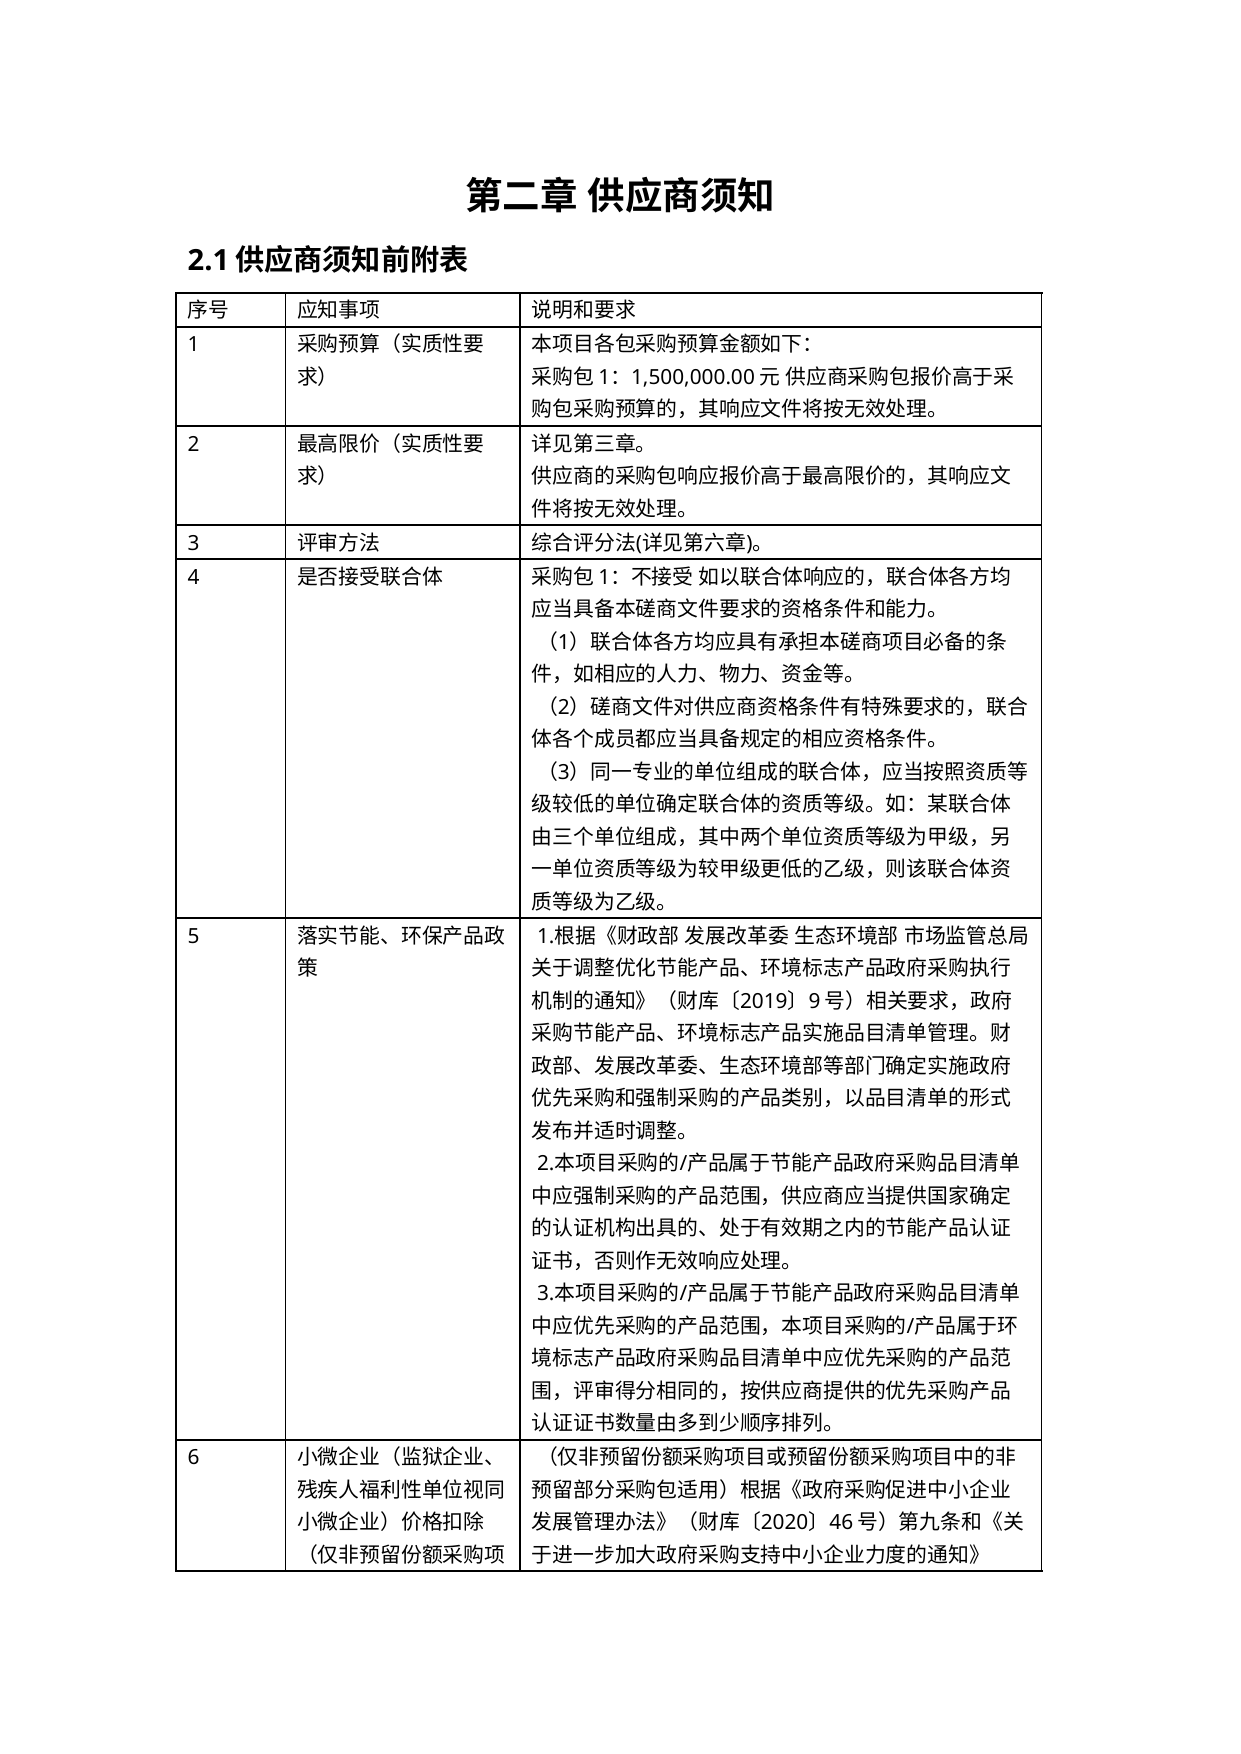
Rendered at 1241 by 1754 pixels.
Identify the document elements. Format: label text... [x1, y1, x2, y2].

table_cell 落实节能、环保产品政策 [286, 919, 519, 1439]
table_cell 采购包1：不接受 如以联合体响应的，联合体各方均应当具备本磋商文件要求的资格条件和能力。 （1）联合体各方均应具有承担本磋商项目必备的条件，如相应的人力、物力、资金等。 （2）磋商文件对供应商资格条件有特殊要求的，联合体各个成员都应当具备规定的相应资格条件。 （3）同一专业的单位组成的联合体，应当按照资质等级较低的单位确定联合体的资质等级。如：某联合体由三个单位组成，其中两个单位资质等级为甲级，另一单位资质等级为较甲级更低的乙级，则该联合体资质等级为乙级。 [521, 560, 1041, 917]
table_cell 最高限价（实质性要求） [286, 427, 519, 524]
table_cell 3 [177, 526, 285, 558]
table_cell 5 [177, 919, 285, 1439]
table_cell 6 [177, 1441, 285, 1570]
table_cell 本项目各包采购预算金额如下： 采购包1：1,500,000.00元 供应商采购包报价高于采购包采购预算的，其响应文件将按无效处理。 [521, 328, 1041, 425]
table_cell 评审方法 [286, 526, 519, 558]
table_cell 1 [177, 328, 285, 425]
table_cell 综合评分法(详见第六章)。 [521, 526, 1041, 558]
table_cell 1.根据《财政部 发展改革委 生态环境部 市场监管总局关于调整优化节能产品、环境标志产品政府采购执行机制的通知》（财库〔2019〕9号）相关要求，政府采购节能产品、环境标志产品实施品目清单管理。财政部、发展改革委、生态环境部等部门确定实施政府优先采购和强制采购的产品类别，以品目清单的形式发布并适时调整。 2.本项目采购的/产品属于节能产品政府采购品目清单中应强制采购的产品范围，供应商应当提供国家确定的认证机构出具的、处于有效期之内的节能产品认证证书，否则作无效响应处理。 3.本项目采购的/产品属于节能产品政府采购品目清单中应优先采购的产品范围，本项目采购的/产品属于环境标志产品政府采购品目清单中应优先采购的产品范围，评审得分相同的，按供应商提供的优先采购产品认证证书数量由多到少顺序排列。 [521, 919, 1041, 1439]
table_cell 4 [177, 560, 285, 917]
table_cell 详见第三章。 供应商的采购包响应报价高于最高限价的，其响应文件将按无效处理。 [521, 427, 1041, 524]
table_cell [521, 1441, 1041, 1570]
text 第二章 供应商须知 [187, 162, 1053, 227]
table_cell 采购预算（实质性要求） [286, 328, 519, 425]
table_header 说明和要求 [521, 294, 1041, 326]
table_header 应知事项 [286, 294, 519, 326]
table_header 序号 [177, 294, 285, 326]
table_cell 是否接受联合体 [286, 560, 519, 917]
table_cell 2 [177, 427, 285, 524]
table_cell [286, 1441, 519, 1570]
text 2.1供应商须知前附表 [187, 227, 1053, 292]
